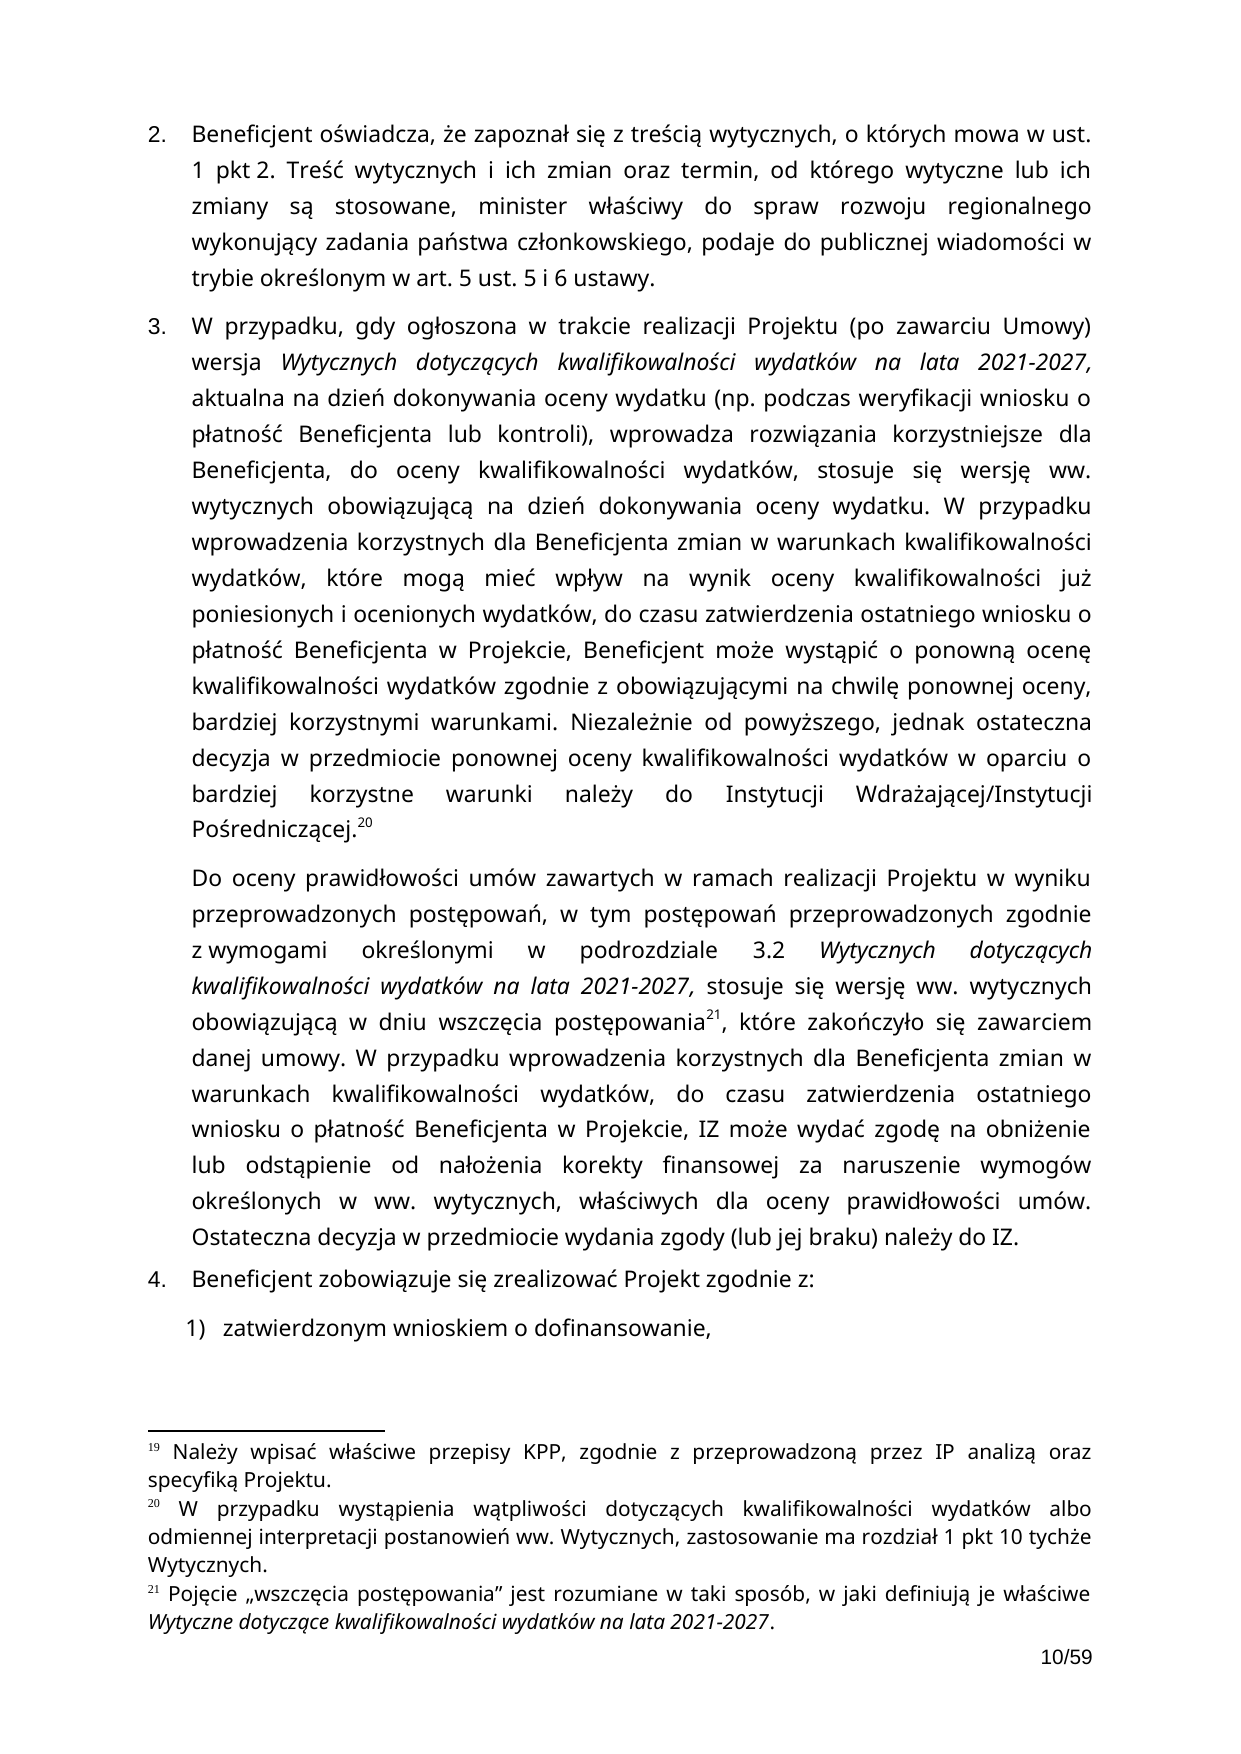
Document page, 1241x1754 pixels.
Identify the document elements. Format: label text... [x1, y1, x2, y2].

list zatwierdzonym wnioskiem o dofinansowanie, [185, 1312, 1092, 1343]
list Beneficjent zobowiązuje się zrealizować Projekt zgodnie z: [148, 1263, 1092, 1295]
text Do oceny prawidłowości umów zawartych w ramach realizacji Projektu w wyniku przeprowadzonych postępowań, w tym postępowań przeprowadzonych zgodnie z wymogami określonymi w podrozdziale 3.2 Wytycznych dotyczących kwalifikowalności wydatków na lata 2021-2027, stosuje się wersję ww. wytycznych obowiązującą w dniu wszczęcia postępowania, które zakończyło się zawarciem danej umowy. W przypadku wprowadzenia korzystnych dla Beneficjenta zmian w warunkach kwalifikowalności wydatków, do czasu zatwierdzenia ostatniego wniosku o płatność Beneficjenta w Projekcie, IZ może wydać zgodę na obniżenie lub odstąpienie od nałożenia korekty finansowej za naruszenie wymogów określonych w ww. wytycznych, właściwych dla oceny prawidłowości umów. Ostateczna decyzja w przedmiocie wydania zgody (lub jej braku) należy do IZ. [191, 862, 1092, 1252]
list W przypadku, gdy ogłoszona w trakcie realizacji Projektu (po zawarciu Umowy) wersja Wytycznych dotyczących kwalifikowalności wydatków na lata 2021-2027, aktualna na dzień dokonywania oceny wydatku (np. podczas weryfikacji wniosku o płatność Beneficjenta lub kontroli), wprowadza rozwiązania korzystniejsze dla Beneficjenta, do oceny kwalifikowalności wydatków, stosuje się wersję ww. wytycznych obowiązującą na dzień dokonywania oceny wydatku. W przypadku wprowadzenia korzystnych dla Beneficjenta zmian w warunkach kwalifikowalności wydatków, które mogą mieć wpływ na wynik oceny kwalifikowalności już poniesionych i ocenionych wydatków, do czasu zatwierdzenia ostatniego wniosku o płatność Beneficjenta w Projekcie, Beneficjent może wystąpić o ponowną ocenę kwalifikowalności wydatków zgodnie z obowiązującymi na chwilę ponownej oceny, bardziej korzystnymi warunkami. Niezależnie od powyższego, jednak ostateczna decyzja w przedmiocie ponownej oceny kwalifikowalności wydatków w oparciu o bardziej korzystne warunki należy do Instytucji Wdrażającej/Instytucji Pośredniczącej. [148, 310, 1092, 845]
list Beneficjent oświadcza, że zapoznał się z treścią wytycznych, o których mowa w ust. 1 pkt 2. Treść wytycznych i ich zmian oraz termin, od którego wytyczne lub ich zmiany są stosowane, minister właściwy do spraw rozwoju regionalnego wykonujący zadania państwa członkowskiego, podaje do publicznej wiadomości w trybie określonym w art. 5 ust. 5 i 6 ustawy. [148, 118, 1092, 293]
